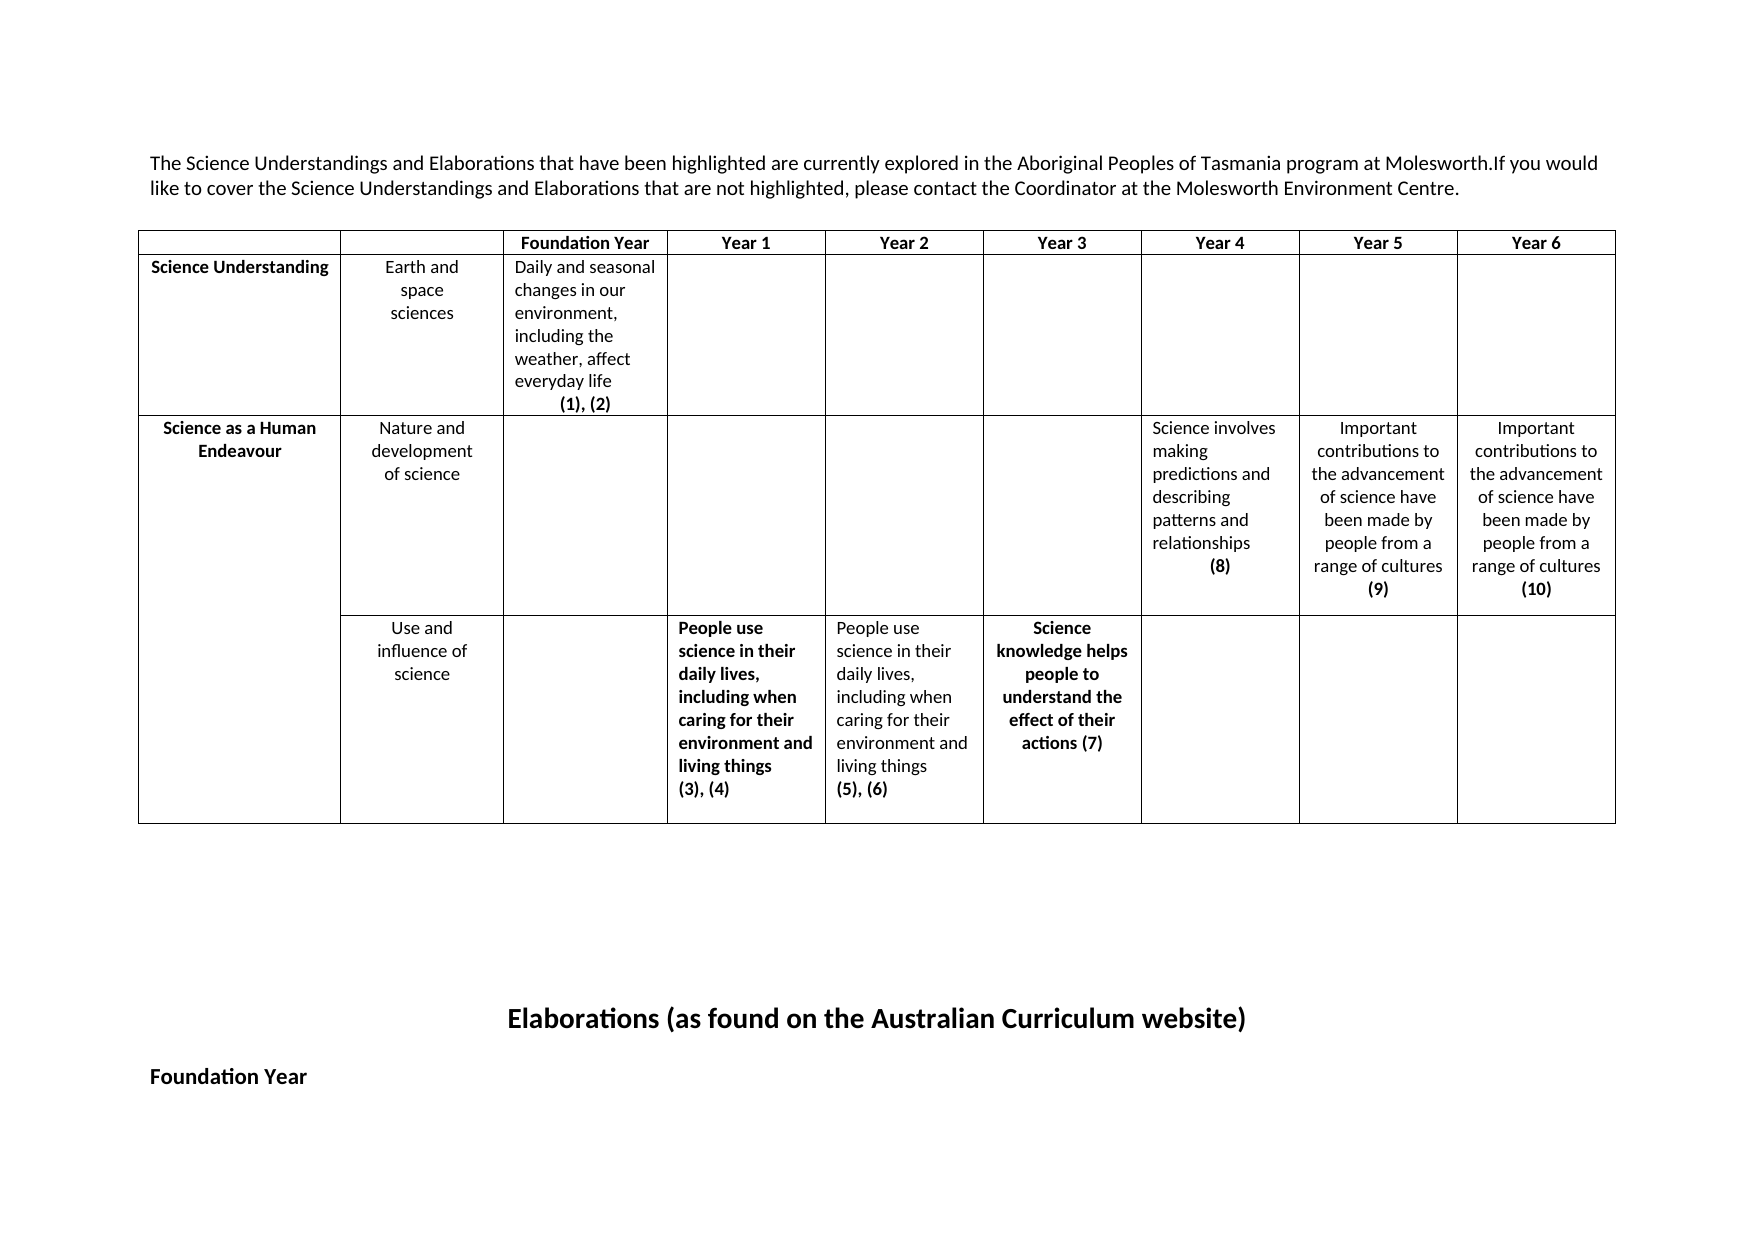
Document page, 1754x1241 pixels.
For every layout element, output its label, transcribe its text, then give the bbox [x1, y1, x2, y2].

table_cell [1142, 255, 1299, 415]
table_header [341, 231, 503, 254]
table_cell [504, 616, 667, 822]
table_cell [1300, 255, 1457, 415]
table_cell Science knowledge helps people to understand the effect of their actions (7) [984, 616, 1141, 822]
table_cell Important contributions to the advancement of science have been made by people from a range of cultures (10) [1458, 416, 1615, 615]
table_cell [1142, 616, 1299, 822]
table_header Year 6 [1458, 231, 1615, 254]
table_cell [668, 416, 825, 615]
table_cell [826, 255, 983, 415]
table_cell People use science in their daily lives, including when caring for their environment and living things (3), (4) [668, 616, 825, 822]
table_cell [826, 416, 983, 615]
table_cell Use and influence of science [341, 616, 503, 822]
table_cell [1458, 616, 1615, 822]
table_header Year 4 [1142, 231, 1299, 254]
table_cell [984, 416, 1141, 615]
table_cell [984, 255, 1141, 415]
table_cell Nature and development of science [341, 416, 503, 615]
table_header Year 5 [1300, 231, 1457, 254]
table_cell [668, 255, 825, 415]
table_header Year 2 [826, 231, 983, 254]
text Elaborations (as found on the Australian Curriculum website) [150, 1000, 1604, 1036]
table_cell [1300, 616, 1457, 822]
table_header Foundation Year [504, 231, 667, 254]
table_cell Science as a Human Endeavour [139, 416, 340, 822]
table_cell Daily and seasonal changes in our environment, including the weather, affect everyday life (1), (2) [504, 255, 667, 415]
table_cell Science involves making predictions and describing patterns and relationships (8) [1142, 416, 1299, 615]
table_cell Science Understanding [139, 255, 340, 415]
table_cell Important contributions to the advancement of science have been made by people from a range of cultures (9) [1300, 416, 1457, 615]
table_cell [504, 416, 667, 615]
table_header Year 3 [984, 231, 1141, 254]
text The Science Understandings and Elaborations that have been highlighted are currently explored in the Aboriginal Peoples of Tasmania program at Molesworth.If you would like to cover the Science Understandings and Elaborations that are not highlighted, please contact the Coordinator at the Molesworth Environment Centre. [150, 150, 1604, 201]
table_header [139, 231, 340, 254]
table_cell Earth and space sciences [341, 255, 503, 415]
text Foundation Year [150, 1062, 1604, 1090]
table_header Year 1 [668, 231, 825, 254]
table_cell People use science in their daily lives, including when caring for their environment and living things (5), (6) [826, 616, 983, 822]
table_cell [1458, 255, 1615, 415]
